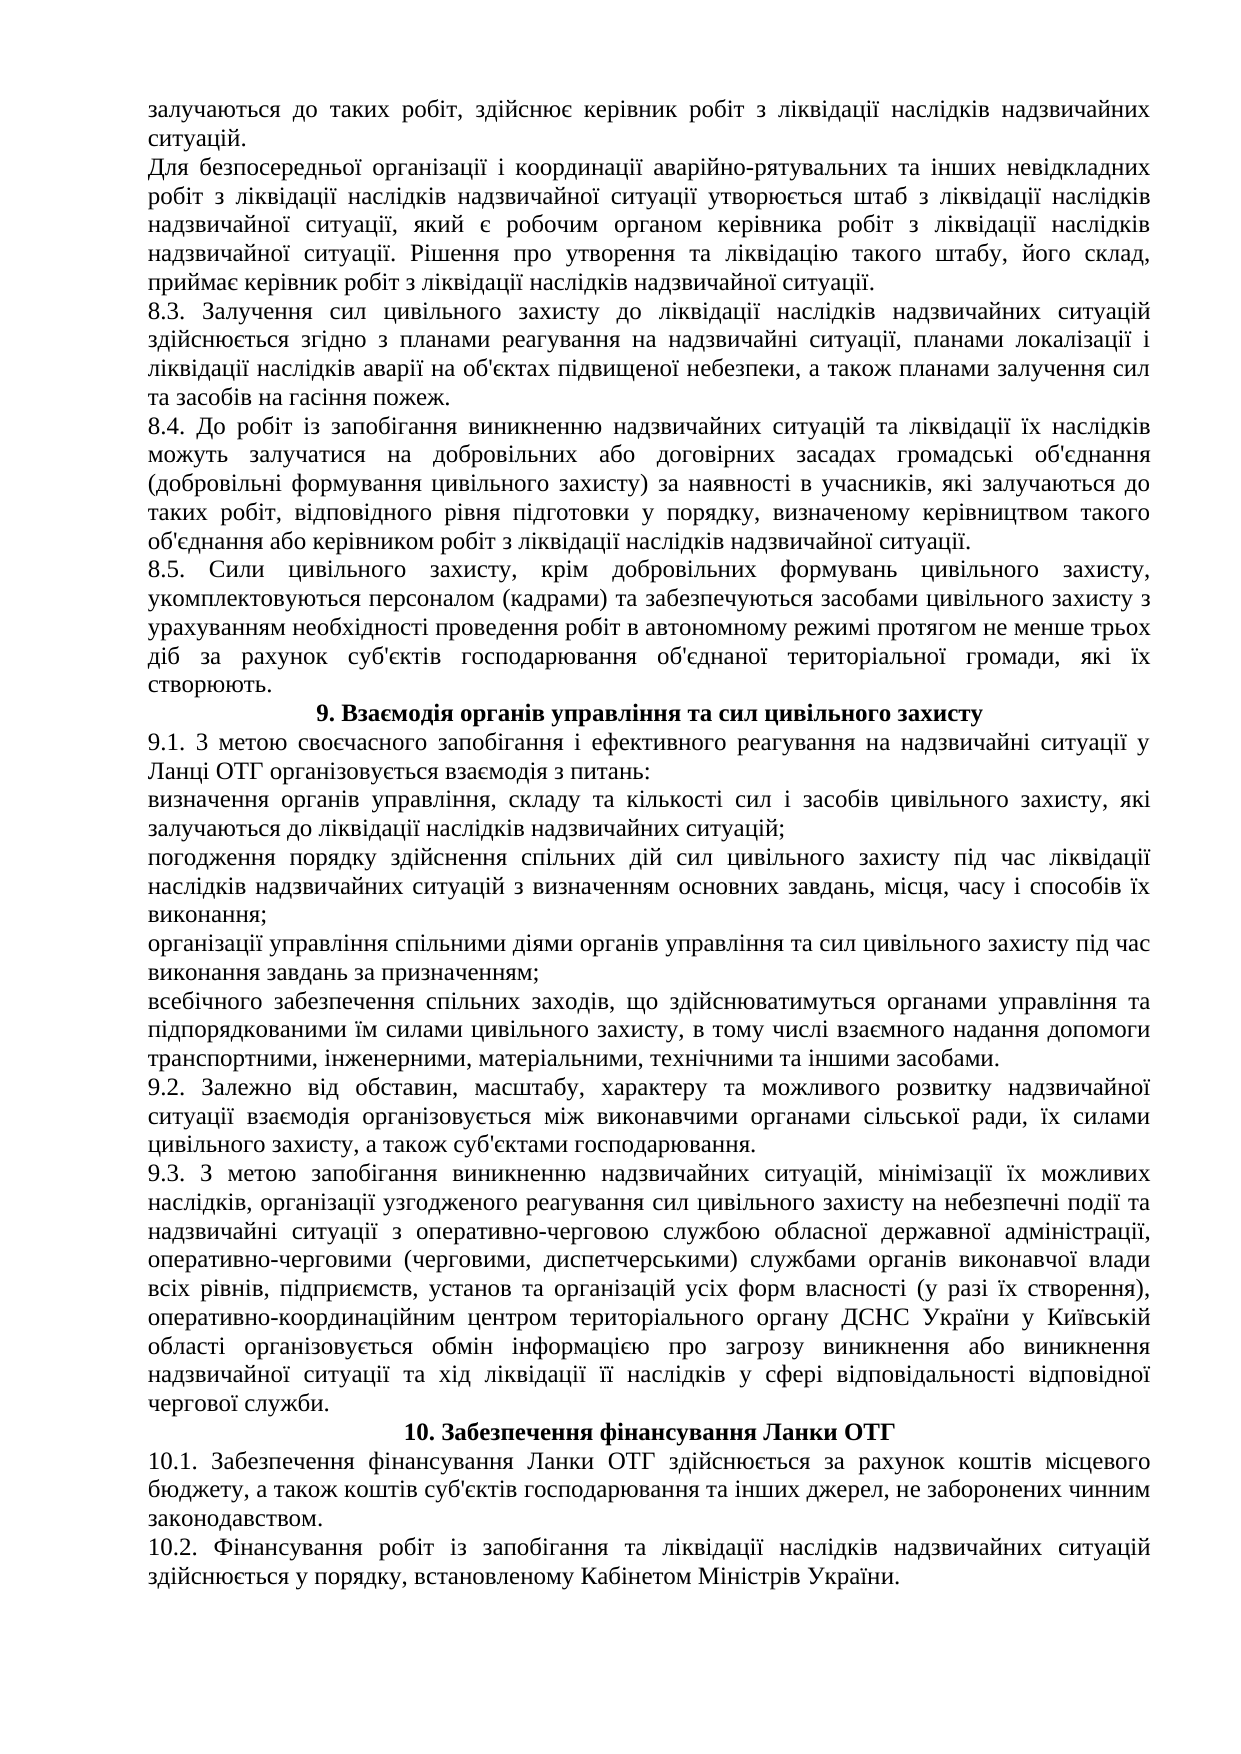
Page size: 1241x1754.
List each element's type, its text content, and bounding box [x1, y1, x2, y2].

text 8.4. До робіт із запобігання виникненню надзвичайних ситуацій та ліквідації їх наслідків можуть залучатися на добровільних або договірних засадах громадські об'єднання (добровільні формування цивільного захисту) за наявності в учасників, які залучаються до таких робіт, відповідного рівня підготовки у порядку, визначеному керівництвом такого об'єднання або керівником робіт з ліквідації наслідків надзвичайної ситуації. [148, 411, 1152, 554]
text 9. Взаємодія органів управління та сил цивільного захисту [148, 698, 1152, 727]
text визначення органів управління, складу та кількості сил і засобів цивільного захисту, які залучаються до ліквідації наслідків надзвичайних ситуацій; [148, 784, 1152, 842]
text 8.5. Сили цивільного захисту, крім добровільних формувань цивільного захисту, укомплектовуються персоналом (кадрами) та забезпечуються засобами цивільного захисту з урахуванням необхідності проведення робіт в автономному режимі протягом не менше трьох діб за рахунок суб'єктів господарювання об'єднаної територіальної громади, які їх створюють. [148, 554, 1152, 698]
text 8.3. Залучення сил цивільного захисту до ліквідації наслідків надзвичайних ситуацій здійснюється згідно з планами реагування на надзвичайні ситуації, планами локалізації і ліквідації наслідків аварії на об'єктах підвищеної небезпеки, а також планами залучення сил та засобів на гасіння пожеж. [148, 296, 1152, 411]
text 9.3. З метою запобігання виникненню надзвичайних ситуацій, мінімізації їх можливих наслідків, організації узгодженого реагування сил цивільного захисту на небезпечні події та надзвичайні ситуації з оперативно-черговою службою обласної державної адміністрації, оперативно-черговими (черговими, диспетчерськими) службами органів виконавчої влади всіх рівнів, підприємств, установ та організацій усіх форм власності (у разі їх створення), оперативно-координаційним центром територіального органу ДСНС України у Київській області організовується обмін інформацією про загрозу виникнення або виникнення надзвичайної ситуації та хід ліквідації її наслідків у сфері відповідальності відповідної чергової служби. [148, 1158, 1152, 1417]
text 9.1. 3 метою своєчасного запобігання і ефективного реагування на надзвичайні ситуації у Ланці ОТГ організовується взаємодія з питань: [148, 727, 1152, 784]
text 10. Забезпечення фінансування Ланки ОТГ [148, 1417, 1152, 1446]
text погодження порядку здійснення спільних дій сил цивільного захисту під час ліквідації наслідків надзвичайних ситуацій з визначенням основних завдань, місця, часу і способів їх виконання; [148, 842, 1152, 928]
text організації управління спільними діями органів управління та сил цивільного захисту під час виконання завдань за призначенням; [148, 928, 1152, 986]
text 10.2. Фінансування робіт із запобігання та ліквідації наслідків надзвичайних ситуацій здійснюється у порядку, встановленому Кабінетом Міністрів України. [148, 1532, 1152, 1589]
text 9.2. Залежно від обставин, масштабу, характеру та можливого розвитку надзвичайної ситуації взаємодія організовується між виконавчими органами сільської ради, їх силами цивільного захисту, а також суб'єктами господарювання. [148, 1072, 1152, 1158]
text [148, 94, 1152, 152]
text всебічного забезпечення спільних заходів, що здійснюватимуться органами управління та підпорядкованими їм силами цивільного захисту, в тому числі взаємного надання допомоги транспортними, інженерними, матеріальними, технічними та іншими засобами. [148, 986, 1152, 1072]
text 10.1. Забезпечення фінансування Ланки ОТГ здійснюється за рахунок коштів місцевого бюджету, а також коштів суб'єктів господарювання та інших джерел, не заборонених чинним законодавством. [148, 1446, 1152, 1532]
text Для безпосередньої організації і координації аварійно-рятувальних та інших невідкладних робіт з ліквідації наслідків надзвичайної ситуації утворюється штаб з ліквідації наслідків надзвичайної ситуації, який є робочим органом керівника робіт з ліквідації наслідків надзвичайної ситуації. Рішення про утворення та ліквідацію такого штабу, його склад, приймає керівник робіт з ліквідації наслідків надзвичайної ситуації. [148, 152, 1152, 296]
